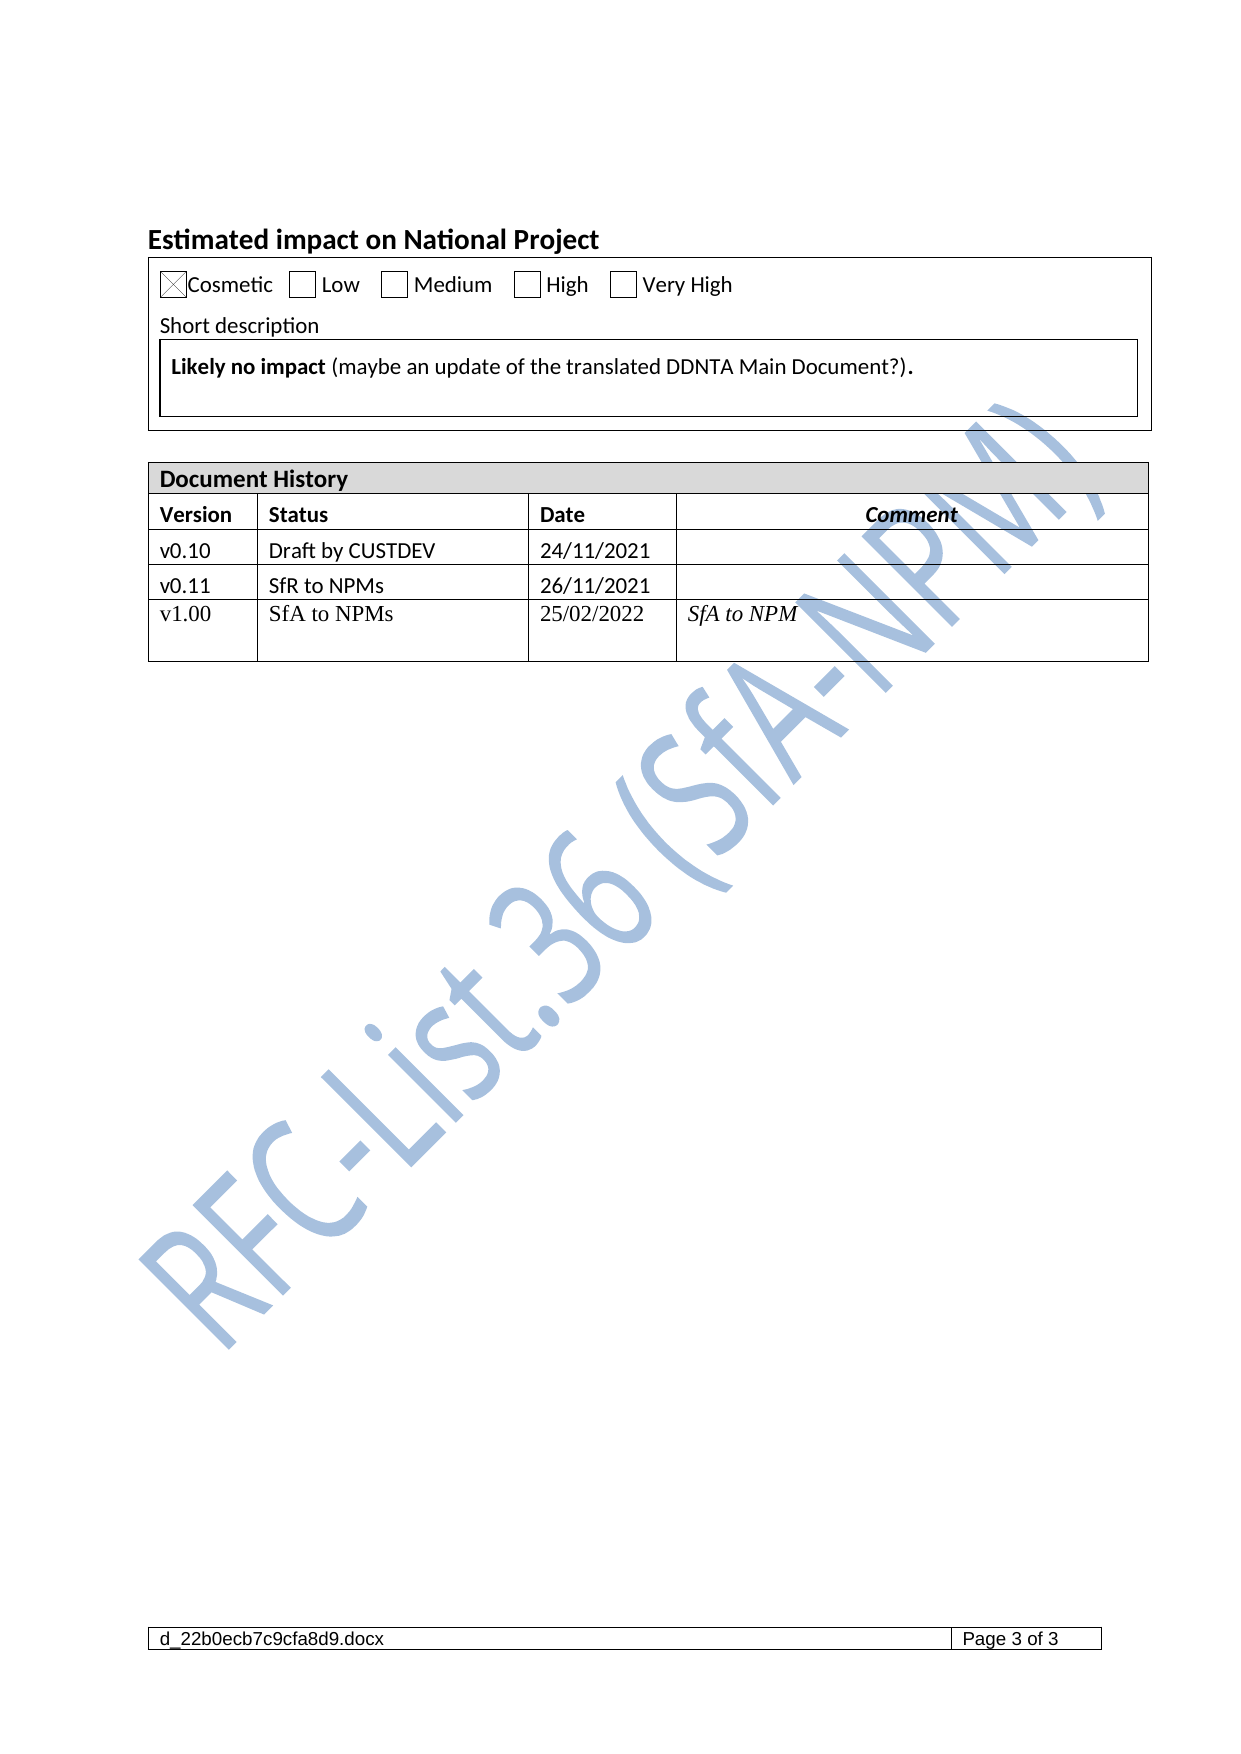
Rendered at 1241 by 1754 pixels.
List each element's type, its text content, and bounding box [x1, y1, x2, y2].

table_cell Draft by CUSTDEV [258, 530, 528, 564]
table_cell v1.00 [149, 600, 257, 661]
table_cell 25/02/2022 [529, 600, 676, 661]
table_cell [677, 565, 1148, 599]
table_cell Date [529, 494, 676, 529]
table_cell SfA to NPM [677, 600, 1148, 661]
table_cell Status [258, 494, 528, 529]
table_header Cosmetic Low Medium High Very High Short description [149, 258, 1151, 430]
table_cell v0.11 [149, 565, 257, 599]
table_cell [677, 530, 1148, 564]
table_cell v0.10 [149, 530, 257, 564]
table_cell SfR to NPMs [258, 565, 528, 599]
text Estimated impact on National Project [148, 221, 1102, 257]
table_cell SfA to NPMs [258, 600, 528, 661]
table_header Document History [149, 463, 1148, 493]
table_cell 24/11/2021 [529, 530, 676, 564]
table_cell Comment [677, 494, 1148, 529]
table_cell Version [149, 494, 257, 529]
table_cell 26/11/2021 [529, 565, 676, 599]
